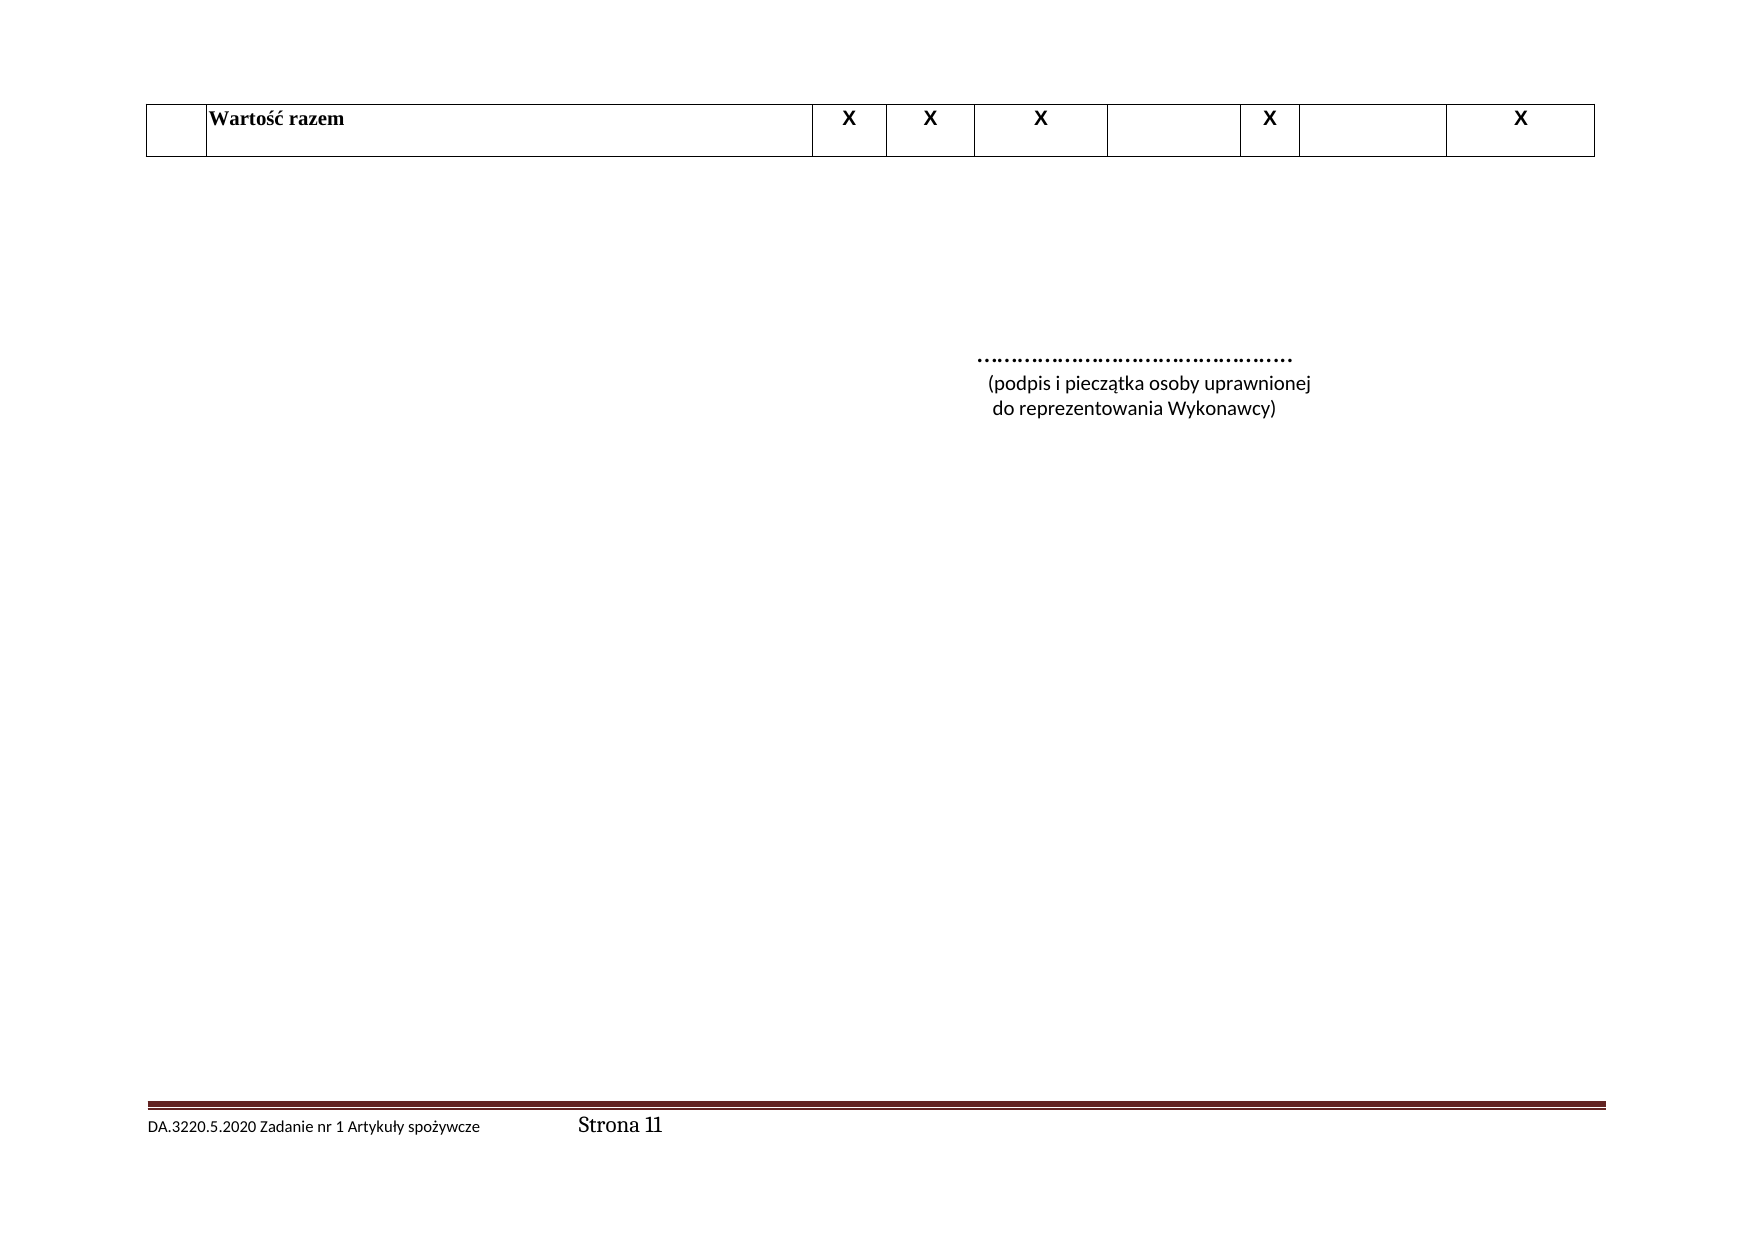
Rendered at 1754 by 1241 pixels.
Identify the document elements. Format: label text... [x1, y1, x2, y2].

table_cell X [1241, 105, 1299, 156]
table_cell [1108, 105, 1240, 156]
table_cell X [975, 105, 1107, 156]
table_cell [1300, 105, 1446, 156]
table_cell X [813, 105, 886, 156]
text do reprezentowania Wykonawcy) [664, 395, 1606, 421]
table_cell Wartość razem [207, 105, 812, 156]
table_cell X [1447, 105, 1594, 156]
table_cell [147, 105, 206, 156]
text (podpis i pieczątka osoby uprawnionej [664, 370, 1606, 395]
table_cell X [887, 105, 974, 156]
text ……………………………………….. [148, 334, 1606, 370]
